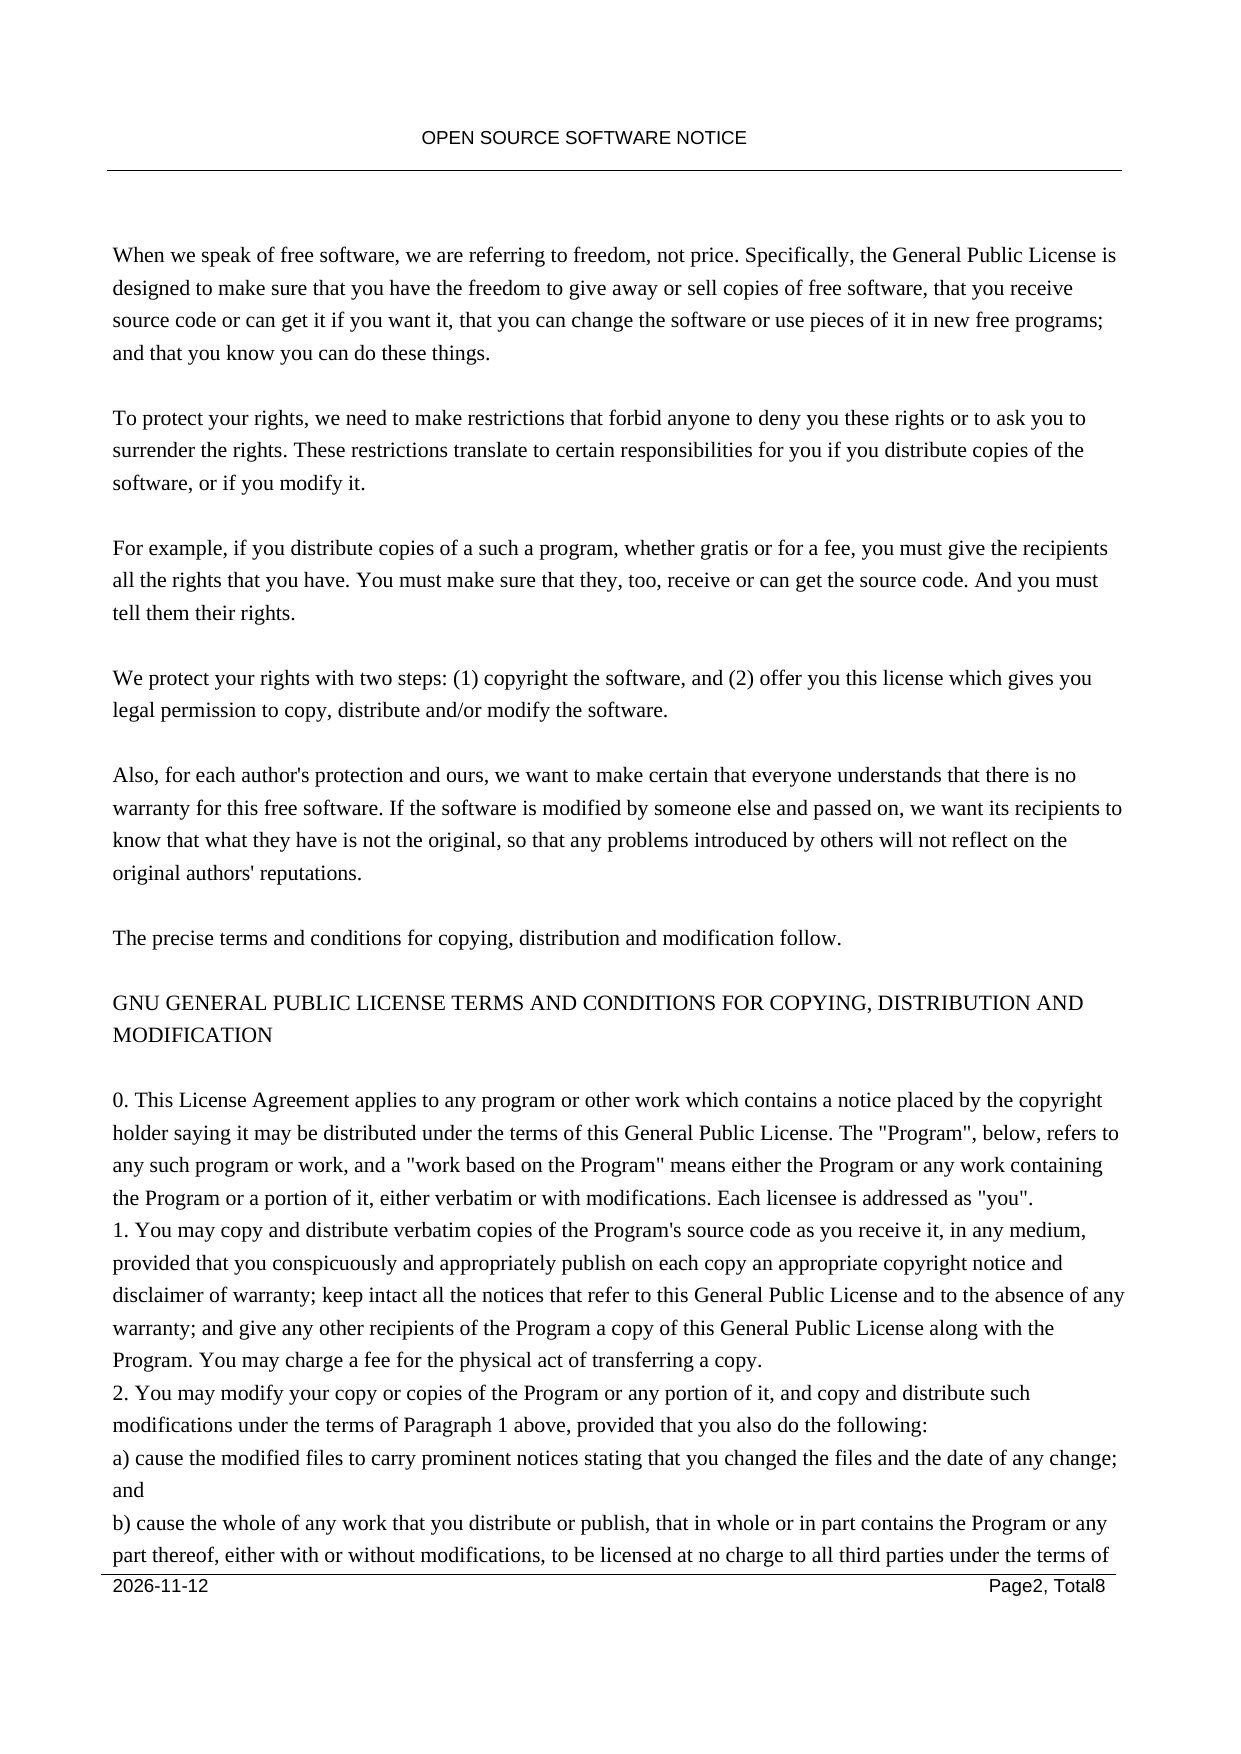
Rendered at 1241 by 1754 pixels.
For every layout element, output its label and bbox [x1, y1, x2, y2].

text [112, 206, 1128, 1571]
